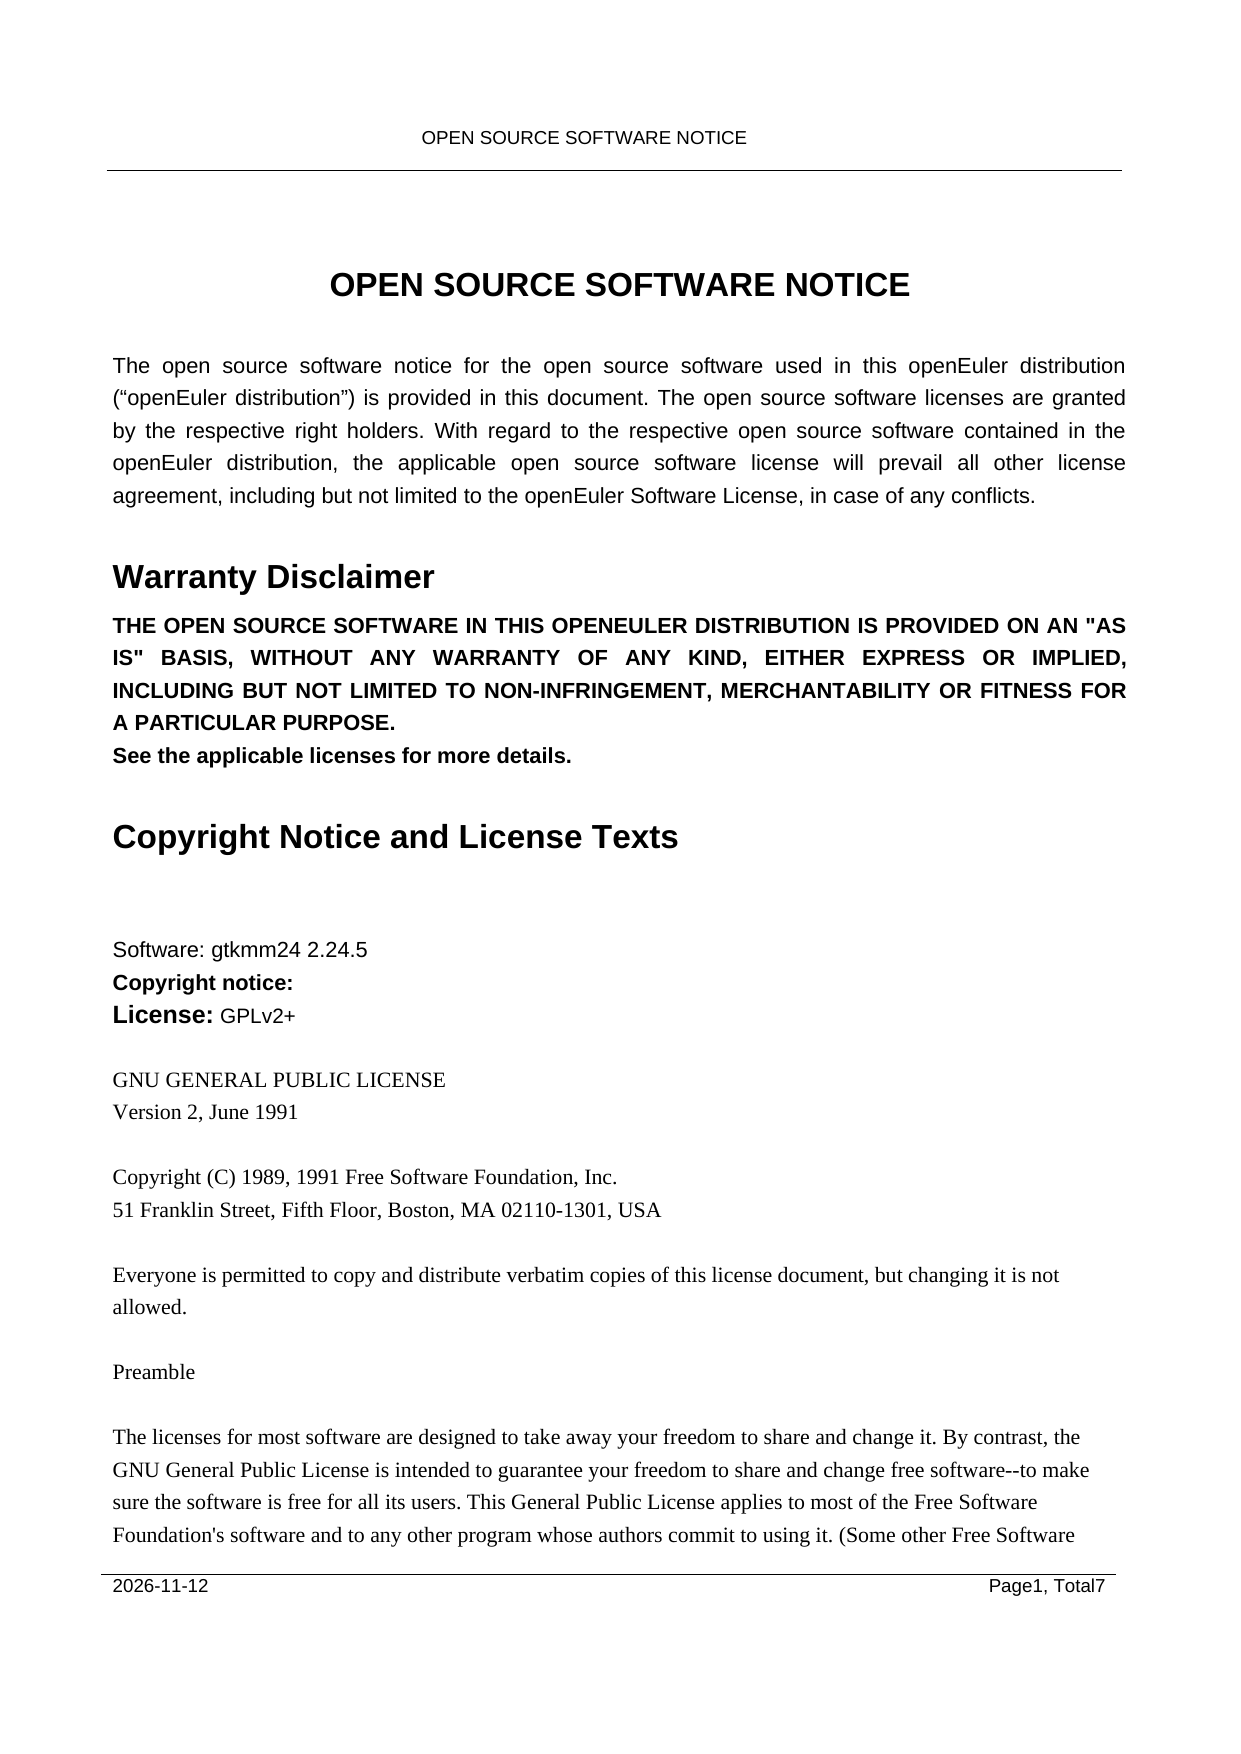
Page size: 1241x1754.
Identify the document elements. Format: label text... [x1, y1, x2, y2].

text Copyright notice: [112, 966, 1128, 998]
text Software: gtkmm24 2.24.5 [112, 933, 1128, 966]
text THE OPEN SOURCE SOFTWARE IN THIS OPENEULER DISTRIBUTION IS PROVIDED ON AN "AS IS" BASIS, WITHOUT ANY WARRANTY OF ANY KIND, EITHER EXPRESS OR IMPLIED, INCLUDING BUT NOT LIMITED TO NON-INFRINGEMENT, MERCHANTABILITY OR FITNESS FOR A PARTICULAR PURPOSE. See the applicable licenses for more details. [112, 609, 1128, 771]
text Copyright Notice and License Texts [112, 804, 1128, 869]
text Warranty Disclaimer [112, 544, 1128, 609]
text The open source software notice for the open source software used in this openEuler distribution (“openEuler distribution”) is provided in this document. The open source software licenses are granted by the respective right holders. With regard to the respective open source software contained in the openEuler distribution, the applicable open source software license will prevail all other license agreement, including but not limited to the openEuler Software License, in case of any conflicts. [112, 349, 1128, 511]
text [112, 998, 1128, 1551]
text OPEN SOURCE SOFTWARE NOTICE [112, 251, 1128, 316]
